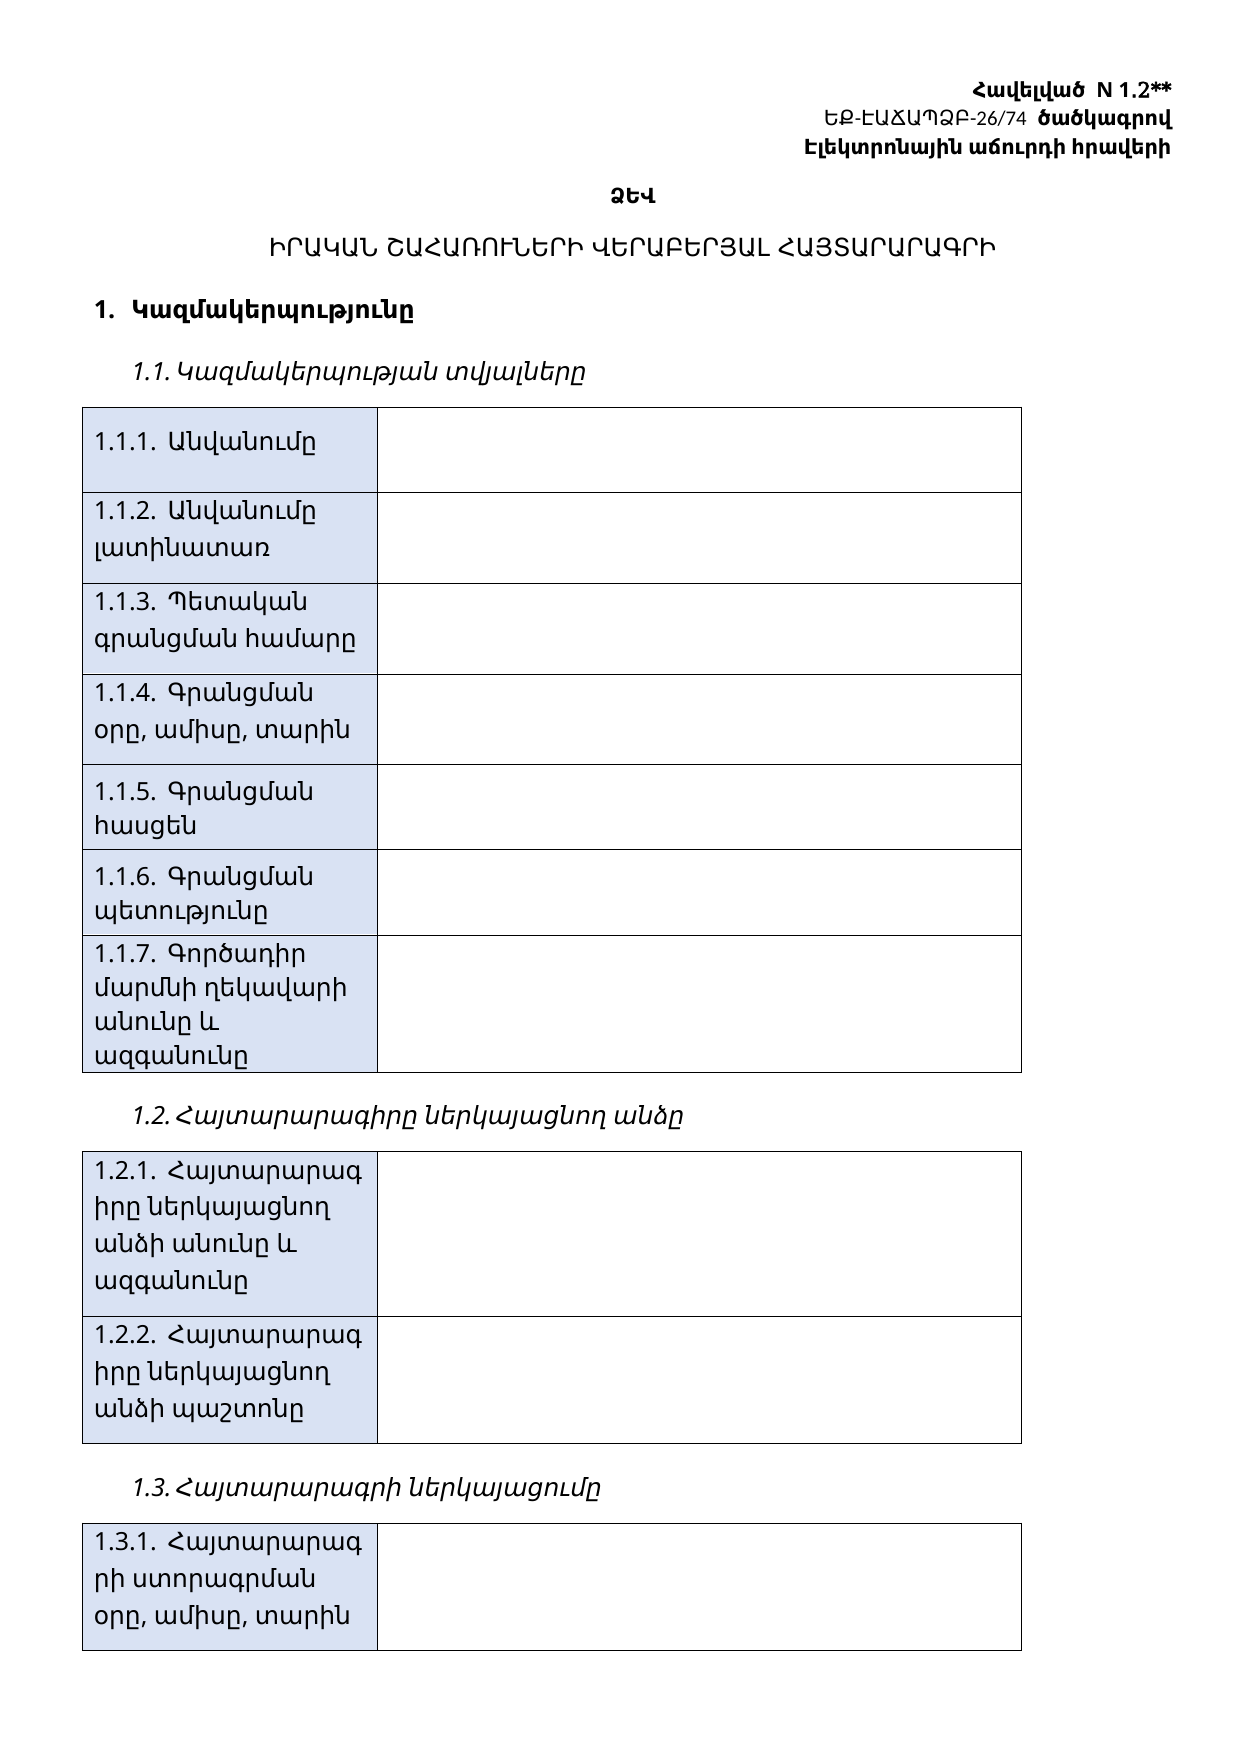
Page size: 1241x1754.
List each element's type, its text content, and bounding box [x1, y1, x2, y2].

table_cell Գործադիր մարմնի ղեկավարի անունը և ազգանունը [83, 936, 377, 1072]
list Կազմակերպության տվյալները [131, 353, 1171, 387]
text Հավելված N 1․2** [94, 75, 1171, 103]
table_cell Պետական գրանցման համարը [83, 584, 377, 673]
table_header [378, 1152, 1021, 1316]
text ԵՔ-ԷԱՃԱՊՁԲ-26/74 ծածկագրով [94, 103, 1171, 132]
list Հայտարարագրի ներկայացումը [131, 1469, 1171, 1503]
table_cell [378, 584, 1021, 673]
table_cell [378, 675, 1021, 764]
list Կազմակերպությունը [94, 291, 1171, 326]
table_header Հայտարարագրի ստորագրման օրը, ամիսը, տարին [83, 1524, 377, 1650]
table_cell [378, 1317, 1021, 1443]
text Էլեկտրոնային աճուրդի հրավերի [94, 132, 1171, 160]
table_cell [378, 936, 1021, 1072]
table_cell [378, 765, 1021, 849]
table_header [378, 408, 1021, 492]
list Հայտարարագիրը ներկայացնող անձը [131, 1098, 1171, 1132]
table_cell Անվանումը լատինատառ [83, 493, 377, 583]
table_cell [378, 493, 1021, 583]
table_header Հայտարարագիրը ներկայացնող անձի անունը և ազգանունը [83, 1152, 377, 1316]
table_cell Գրանցման պետությունը [83, 850, 377, 934]
table_cell Գրանցման հասցեն [83, 765, 377, 849]
table_cell [378, 850, 1021, 934]
table_cell Հայտարարագիրը ներկայացնող անձի պաշտոնը [83, 1317, 377, 1443]
table_header [378, 1524, 1021, 1650]
text ՁԵՎ [94, 184, 1171, 209]
text ԻՐԱԿԱՆ ՇԱՀԱՌՈՒՆԵՐԻ ՎԵՐԱԲԵՐՅԱԼ ՀԱՅՏԱՐԱՐԱԳՐԻ [94, 233, 1171, 262]
table_cell Գրանցման օրը, ամիսը, տարին [83, 675, 377, 764]
table_header Անվանումը [83, 408, 377, 492]
